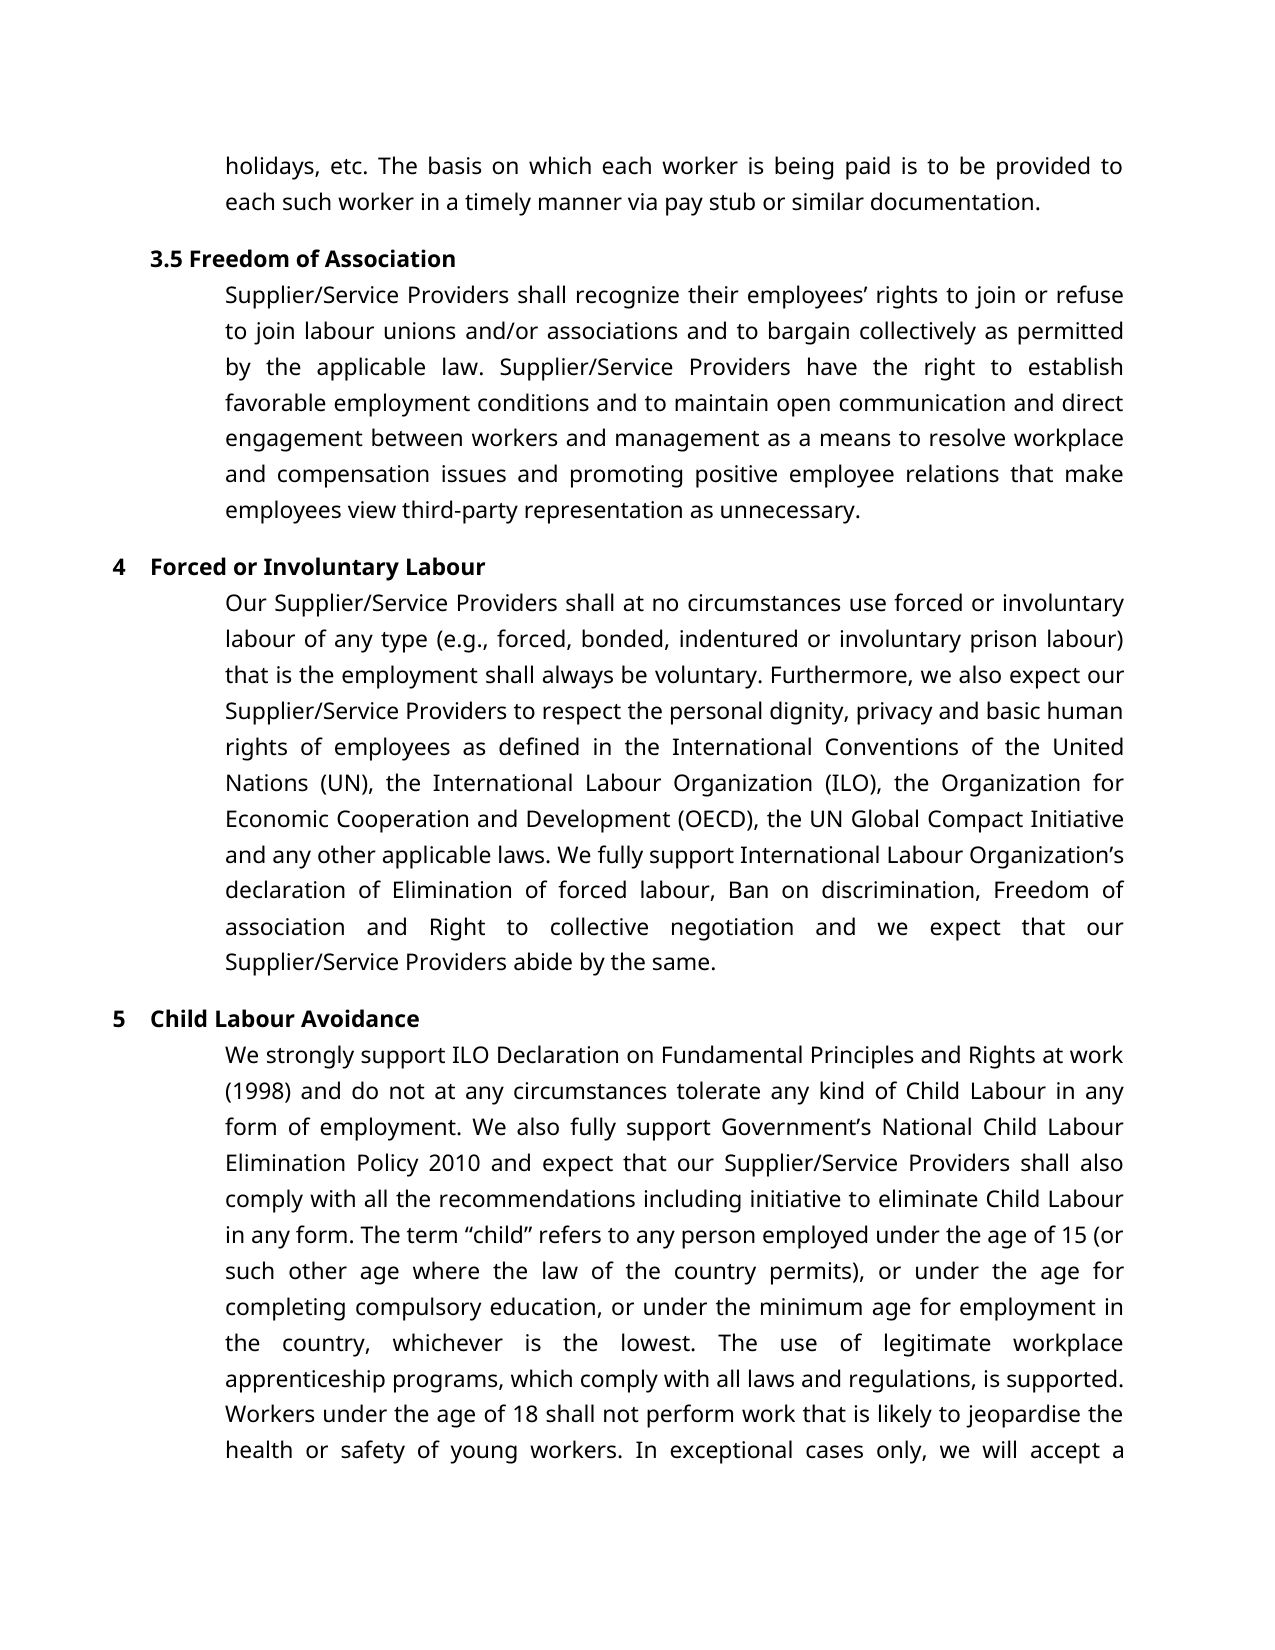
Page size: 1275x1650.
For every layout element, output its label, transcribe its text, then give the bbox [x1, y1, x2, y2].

text 3.5 Freedom of Association [150, 243, 1125, 274]
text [225, 150, 1125, 217]
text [225, 1039, 1125, 1466]
text Our Supplier/Service Providers shall at no circumstances use forced or involuntary labour of any type (e.g., forced, bonded, indentured or involuntary prison labour) that is the employment shall always be voluntary. Furthermore, we also expect our Supplier/Service Providers to respect the personal dignity, privacy and basic human rights of employees as defined in the International Conventions of the United Nations (UN), the International Labour Organization (ILO), the Organization for Economic Cooperation and Development (OECD), the UN Global Compact Initiative and any other applicable laws. We fully support International Labour Organization’s declaration of Elimination of forced labour, Ban on discrimination, Freedom of association and Right to collective negotiation and we expect that our Supplier/Service Providers abide by the same. [225, 587, 1125, 978]
list Forced or Involuntary Labour [112, 551, 1125, 582]
text Supplier/Service Providers shall recognize their employees’ rights to join or refuse to join labour unions and/or associations and to bargain collectively as permitted by the applicable law. Supplier/Service Providers have the right to establish favorable employment conditions and to maintain open communication and direct engagement between workers and management as a means to resolve workplace and compensation issues and promoting positive employee relations that make employees view third-party representation as unnecessary. [225, 279, 1125, 526]
list Child Labour Avoidance [112, 1003, 1125, 1034]
